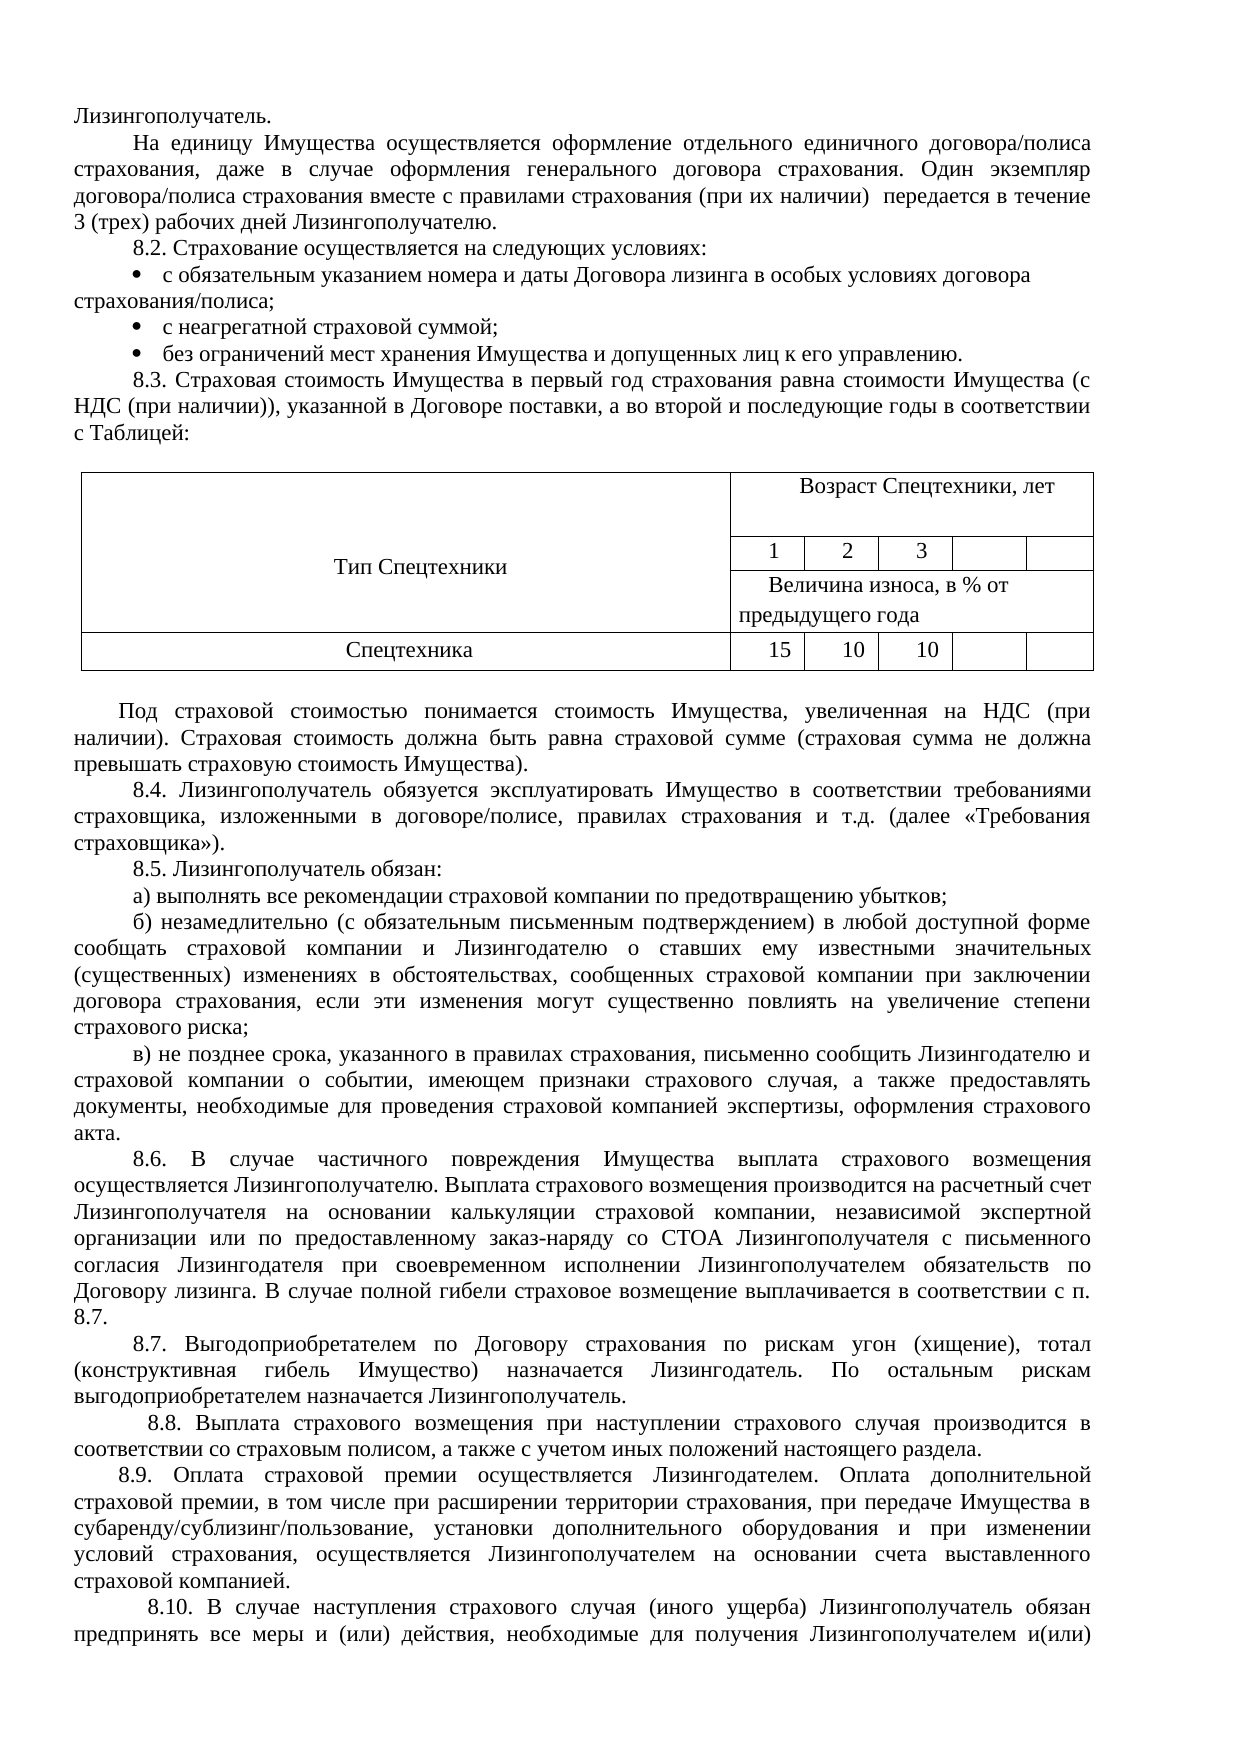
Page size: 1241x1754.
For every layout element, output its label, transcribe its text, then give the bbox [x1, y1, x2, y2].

table_cell 10 [805, 633, 878, 670]
list с обязательным указанием номера и даты Договора лизинга в особых условиях договора страхования/полиса; [74, 261, 1092, 313]
table_cell [1027, 633, 1093, 670]
text в) не позднее срока, указанного в правилах страхования, письменно сообщить Лизингодателю и страховой компании о событии, имеющем признаки страхового случая, а также предоставлять документы, необходимые для проведения страховой компанией экспертизы, оформления страхового акта. [74, 1040, 1092, 1145]
text 8.7. Выгодоприобретателем по Договору страхования по рискам угон (хищение), тотал (конструктивная гибель Имущество) назначается Лизингодатель. По остальным рискам выгодоприобретателем назначается Лизингополучатель. [74, 1330, 1092, 1409]
text 8.3. Страховая стоимость Имущества в первый год страхования равна стоимости Имущества (с НДС (при наличии)), указанной в Договоре поставки, а во второй и последующие годы в соответствии с Таблицей: [74, 366, 1092, 445]
text 8.9. Оплата страховой премии осуществляется Лизингодателем. Оплата дополнительной страховой премии, в том числе при расширении территории страхования, при передаче Имущества в субаренду/сублизинг/пользование, установки дополнительного оборудования и при изменении условий страхования, осуществляется Лизингополучателем на основании счета выставленного страховой компанией. [74, 1461, 1092, 1593]
table_header Тип Спецтехники [82, 473, 730, 632]
table_cell Величина износа, в % от предыдущего года [731, 571, 1093, 632]
table_header Возраст Спецтехники, лет [731, 473, 1093, 536]
table_cell Спецтехника [82, 633, 730, 670]
text б) незамедлительно (с обязательным письменным подтверждением) в любой доступной форме сообщать страховой компании и Лизингодателю о ставших ему известными значительных (существенных) изменениях в обстоятельствах, сообщенных страховой компании при заключении договора страхования, если эти изменения могут существенно повлиять на увеличение степени страхового риска; [74, 908, 1092, 1040]
text 8.5. Лизингополучатель обязан: [74, 855, 1092, 882]
table_cell [953, 537, 1026, 570]
list без ограничений мест хранения Имущества и допущенных лиц к его управлению. [74, 340, 1092, 366]
table_cell [1027, 537, 1093, 570]
text 8.2. Страхование осуществляется на следующих условиях: [74, 234, 1092, 261]
table_cell 3 [879, 537, 952, 570]
text а) выполнять все рекомендации страховой компании по предотвращению убытков; [74, 882, 1092, 908]
table_cell 1 [731, 537, 804, 570]
table_cell 10 [879, 633, 952, 670]
text 8.6. В случае частичного повреждения Имущества выплата страхового возмещения осуществляется Лизингополучателю. Выплата страхового возмещения производится на расчетный счет Лизингополучателя на основании калькуляции страховой компании, независимой экспертной организации или по предоставленному заказ-наряду со СТОА Лизингополучателя с письменного согласия Лизингодателя при своевременном исполнении Лизингополучателем обязательств по Договору лизинга. В случае полной гибели страховое возмещение выплачивается в соответствии с п. 8.7. [74, 1145, 1092, 1330]
text 8.4. Лизингополучатель обязуется эксплуатировать Имущество в соответствии требованиями страховщика, изложенными в договоре/полисе, правилах страхования и т.д. (далее «Требования страховщика»). [74, 776, 1092, 855]
table_cell [953, 633, 1026, 670]
list с неагрегатной страховой суммой; [74, 313, 1092, 340]
table_cell 2 [805, 537, 878, 570]
text Под страховой стоимостью понимается стоимость Имущества, увеличенная на НДС (при наличии). Страховая стоимость должна быть равна страховой сумме (страховая сумма не должна превышать страховую стоимость Имущества). [74, 697, 1092, 776]
text 8.8. Выплата страхового возмещения при наступлении страхового случая производится в соответствии со страховым полисом, а также с учетом иных положений настоящего раздела. [74, 1409, 1092, 1461]
table_cell 15 [731, 633, 804, 670]
text На единицу Имущества осуществляется оформление отдельного единичного договора/полиса страхования, даже в случае оформления генерального договора страхования. Один экземпляр договора/полиса страхования вместе с правилами страхования (при их наличии) передается в течение 3 (трех) рабочих дней Лизингополучателю. [74, 129, 1092, 234]
